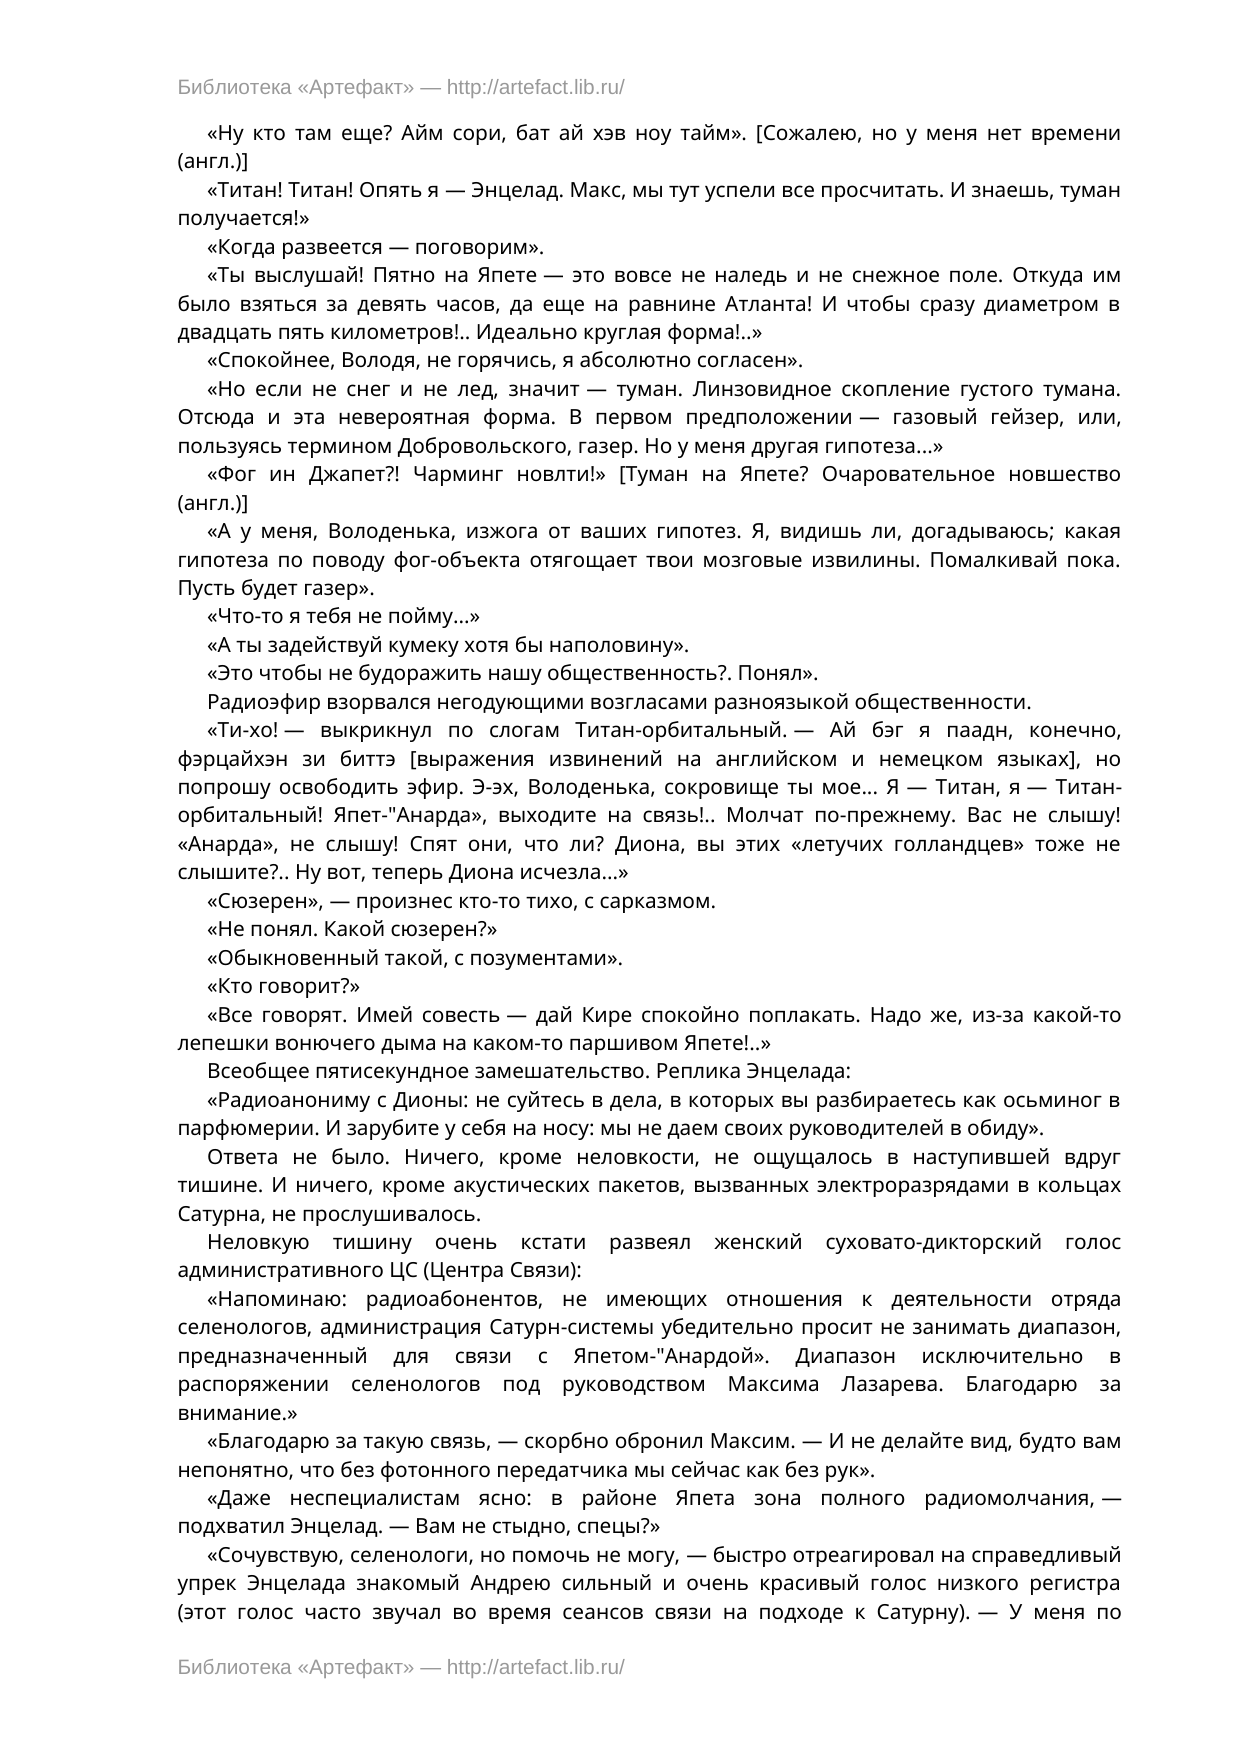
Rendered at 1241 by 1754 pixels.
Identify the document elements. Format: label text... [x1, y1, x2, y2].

text «Но если не снег и не лед, значит — туман. Линзовидное скопление густого тумана. Отсюда и эта невероятная форма. В первом предположении — газовый гейзер, или, пользуясь термином Добровольского, газер. Но у меня другая гипотеза...» [177, 374, 1122, 459]
text «Радиоанониму с Дионы: не суйтесь в дела, в которых вы разбираетесь как осьминог в парфюмерии. И зарубите у себя на носу: мы не даем своих руководителей в обиду». [177, 1085, 1122, 1142]
text Всеобщее пятисекундное замешательство. Реплика Энцелада: [177, 1057, 1122, 1085]
text «Что-то я тебя не пойму...» [177, 602, 1122, 630]
text «Титан! Титан! Опять я — Энцелад. Макс, мы тут успели все просчитать. И знаешь, туман получается!» [177, 175, 1122, 232]
text «Сюзерен», — произнес кто-то тихо, с сарказмом. [177, 886, 1122, 914]
text Радиоэфир взорвался негодующими возгласами разноязыкой общественности. [177, 687, 1122, 715]
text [177, 1540, 1122, 1625]
text «Все говорят. Имей совесть — дай Кире спокойно поплакать. Надо же, из-за какой-то лепешки вонючего дыма на каком-то паршивом Япете!..» [177, 1000, 1122, 1057]
text «Даже неспециалистам ясно: в районе Япета зона полного радиомолчания, — подхватил Энцелад. — Вам не стыдно, спецы?» [177, 1483, 1122, 1540]
text «Спокойнее, Володя, не горячись, я абсолютно согласен». [177, 346, 1122, 374]
text «А ты задействуй кумеку хотя бы наполовину». [177, 630, 1122, 658]
text «Обыкновенный такой, с позументами». [177, 943, 1122, 971]
text «Ну кто там еще? Айм сори, бат ай хэв ноу тайм». [Сожалею, но у меня нет времени (англ.)] [177, 118, 1122, 175]
text «Ты выслушай! Пятно на Япете — это вовсе не наледь и не снежное поле. Откуда им было взяться за девять часов, да еще на равнине Атланта! И чтобы сразу диаметром в двадцать пять километров!.. Идеально круглая форма!..» [177, 260, 1122, 346]
text «Кто говорит?» [177, 971, 1122, 1000]
text «Не понял. Какой сюзерен?» [177, 914, 1122, 943]
text «Благодарю за такую связь, — скорбно обронил Максим. — И не делайте вид, будто вам непонятно, что без фотонного передатчика мы сейчас как без рук». [177, 1426, 1122, 1483]
text «Когда развеется — поговорим». [177, 232, 1122, 260]
text «Ти-хо! — выкрикнул по слогам Титан-орбитальный. — Ай бэг я паадн, конечно, фэрцайхэн зи биттэ [выражения извинений на английском и немецком языках], но попрошу освободить эфир. Э-эх, Володенька, сокровище ты мое... Я — Титан, я — Титан-орбитальный! Япет-"Анарда», выходите на связь!.. Молчат по-прежнему. Вас не слышу! «Анарда», не слышу! Спят они, что ли? Диона, вы этих «летучих голландцев» тоже не слышите?.. Ну вот, теперь Диона исчезла...» [177, 715, 1122, 886]
text «Напоминаю: радиоабонентов, не имеющих отношения к деятельности отряда селенологов, администрация Сатурн-системы убедительно просит не занимать диапазон, предназначенный для связи с Япетом-"Анардой». Диапазон исключительно в распоряжении селенологов под руководством Максима Лазарева. Благодарю за внимание.» [177, 1284, 1122, 1426]
text Неловкую тишину очень кстати развеял женский суховато-дикторский голос административного ЦС (Центра Связи): [177, 1227, 1122, 1284]
text «А у меня, Володенька, изжога от ваших гипотез. Я, видишь ли, догадываюсь; какая гипотеза по поводу фог-объекта отягощает твои мозговые извилины. Помалкивай пока. Пусть будет газер». [177, 516, 1122, 602]
text Ответа не было. Ничего, кроме неловкости, не ощущалось в наступившей вдруг тишине. И ничего, кроме акустических пакетов, вызванных электроразрядами в кольцах Сатурна, не прослушивалось. [177, 1142, 1122, 1227]
text «Фог ин Джапет?! Чарминг новлти!» [Туман на Япете? Очаровательное новшество (англ.)] [177, 459, 1122, 516]
text «Это чтобы не будоражить нашу общественность?. Понял». [177, 658, 1122, 687]
